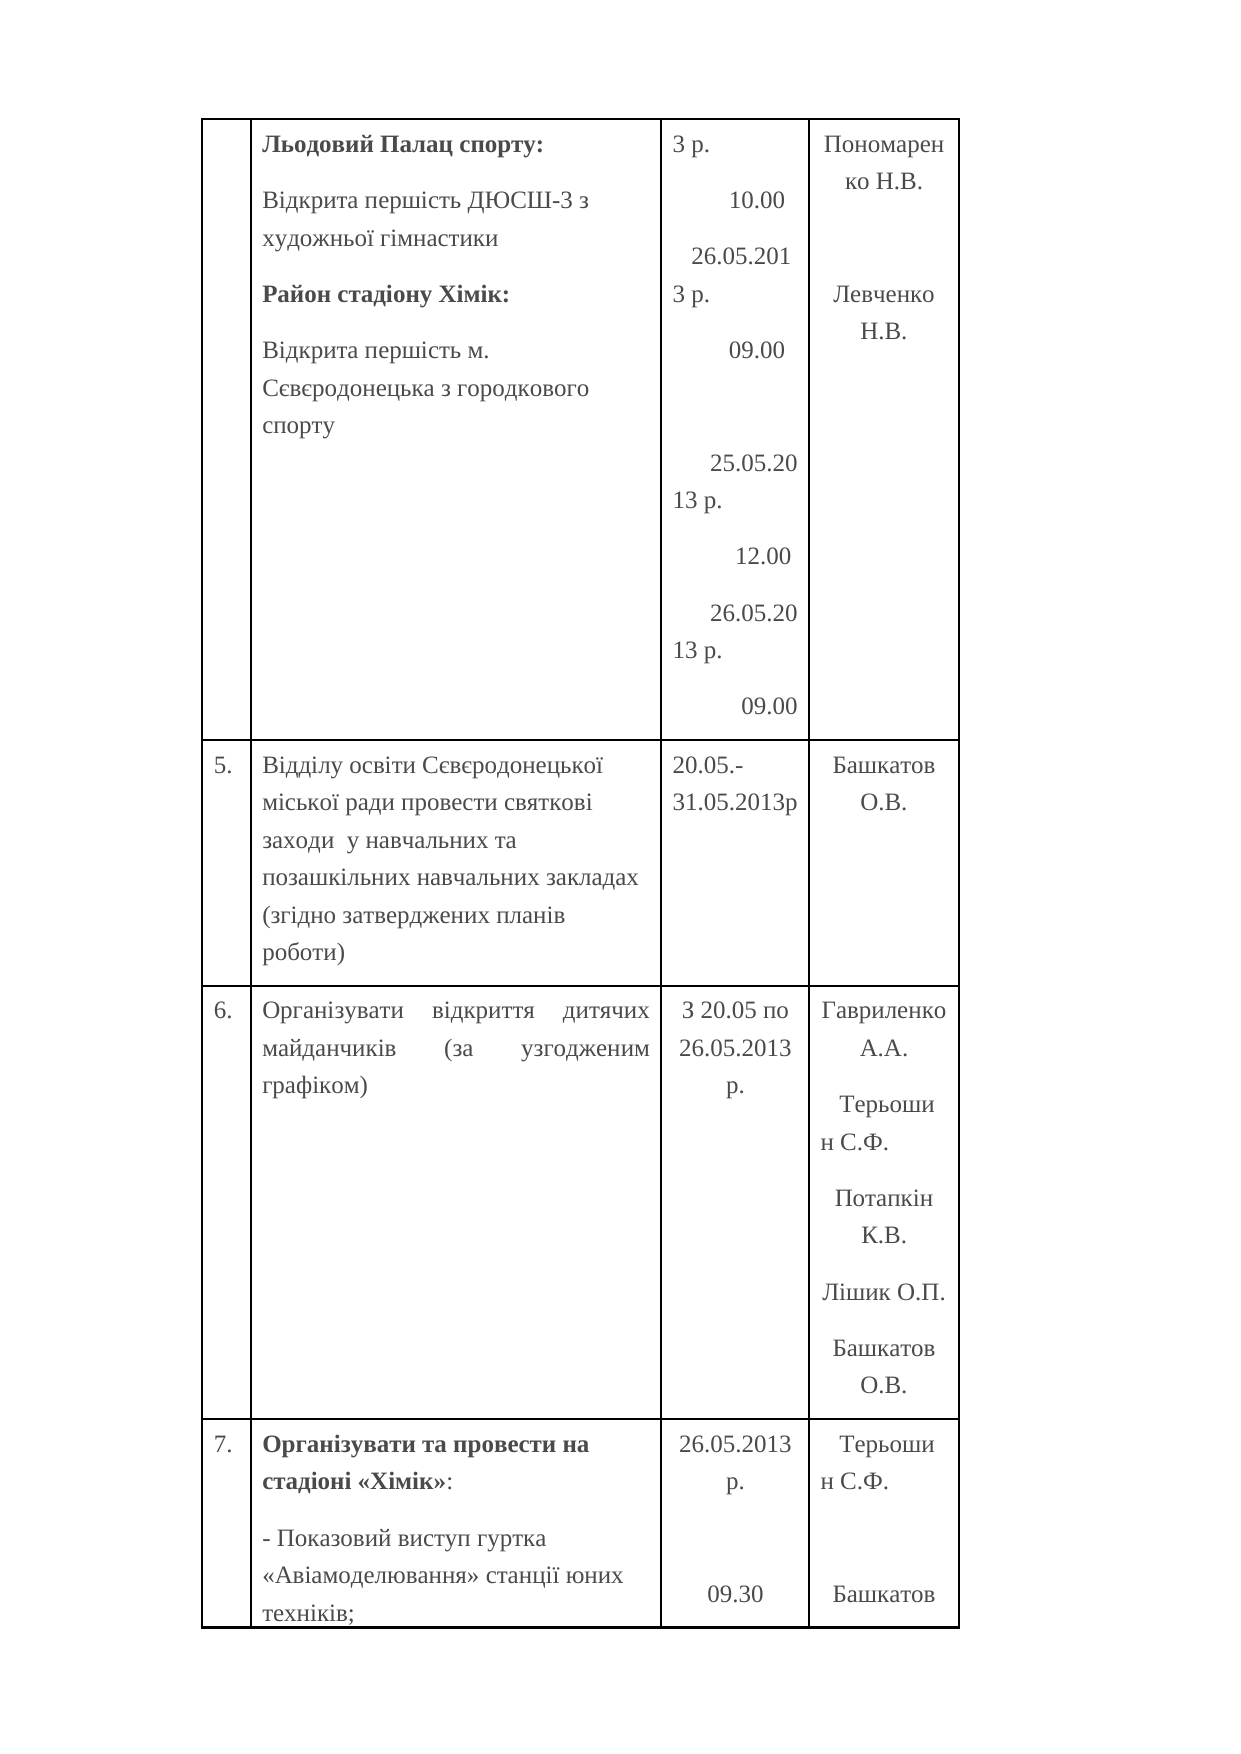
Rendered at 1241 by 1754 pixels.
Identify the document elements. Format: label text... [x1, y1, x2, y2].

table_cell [252, 120, 660, 739]
table_cell Відділу освіти Сєвєродонецької міської ради провести святкові заходи у навчальних та позашкільних навчальних закладах (згідно затверджених планів роботи) [252, 741, 660, 985]
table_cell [810, 1420, 958, 1626]
table_cell 6. [203, 987, 250, 1418]
table_cell Гавриленко А.А. Терьошин С.Ф. Потапкін К.В. Лішик О.П. Башкатов О.В. [810, 987, 958, 1418]
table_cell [662, 1420, 808, 1626]
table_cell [252, 1420, 660, 1626]
table_cell 4. [203, 120, 250, 739]
table_cell 5. [203, 741, 250, 985]
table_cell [662, 120, 808, 739]
table_cell 7. [203, 1420, 250, 1626]
table_cell З 20.05 по 26.05.2013 р. [662, 987, 808, 1418]
table_cell 20.05.-31.05.2013р [662, 741, 808, 985]
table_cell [810, 120, 958, 739]
table_cell Башкатов О.В. [810, 741, 958, 985]
table_cell Організувати відкриття дитячих майданчиків (за узгодженим графіком) [252, 987, 660, 1418]
